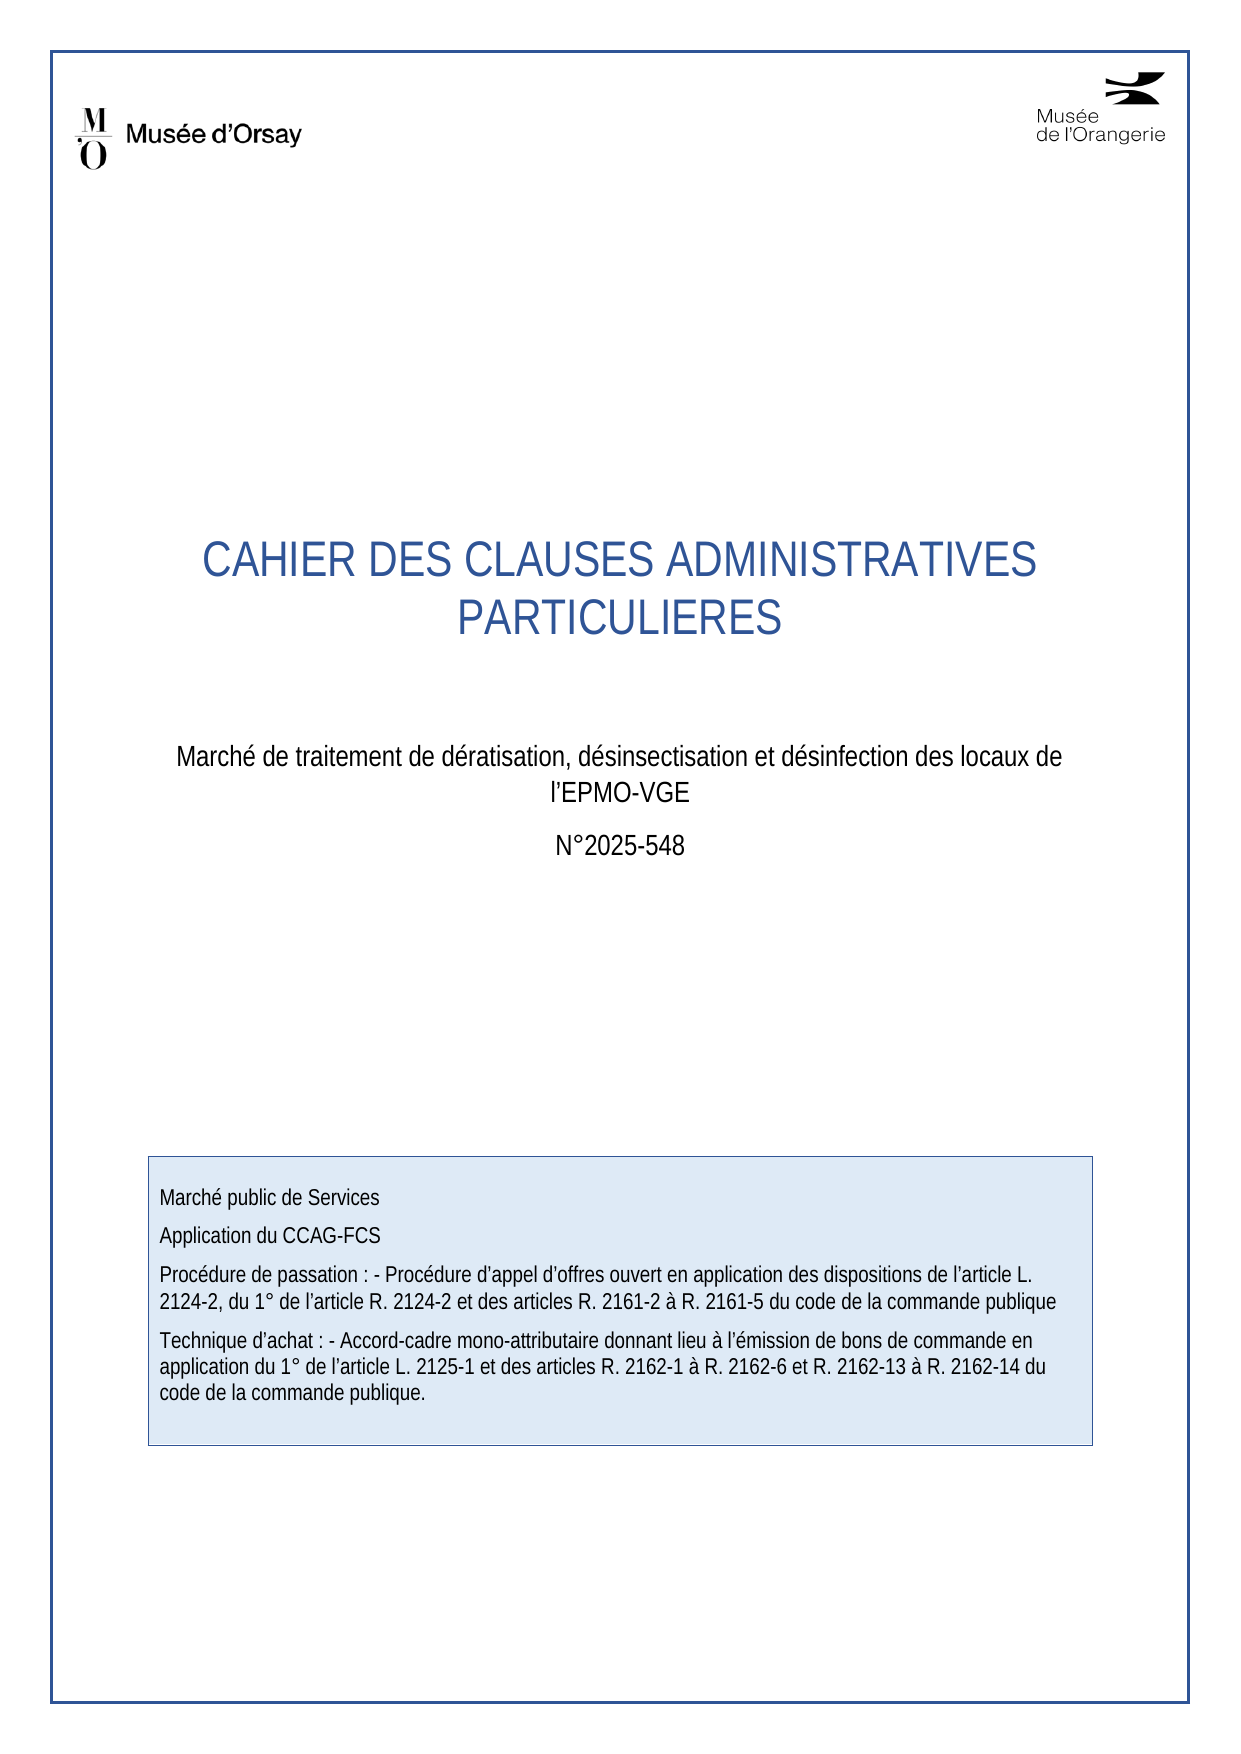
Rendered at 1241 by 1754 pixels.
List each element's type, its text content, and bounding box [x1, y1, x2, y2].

picture [1009, 53, 1187, 160]
table_header Marché public de Application du CCAG-FCS Procédure de passation : Technique d’achat : [149, 1157, 1092, 1444]
picture [1190, 53, 1199, 160]
text N°2025-548 [148, 828, 1093, 861]
text Marché de traitement de dératisation, désinsectisation et désinfection des locaux de l’EPMO-VGE [148, 739, 1093, 809]
text CAHIER DES CLAUSES ADMINISTRATIVES PARTICULIERES [148, 530, 1093, 645]
picture [53, 73, 352, 209]
